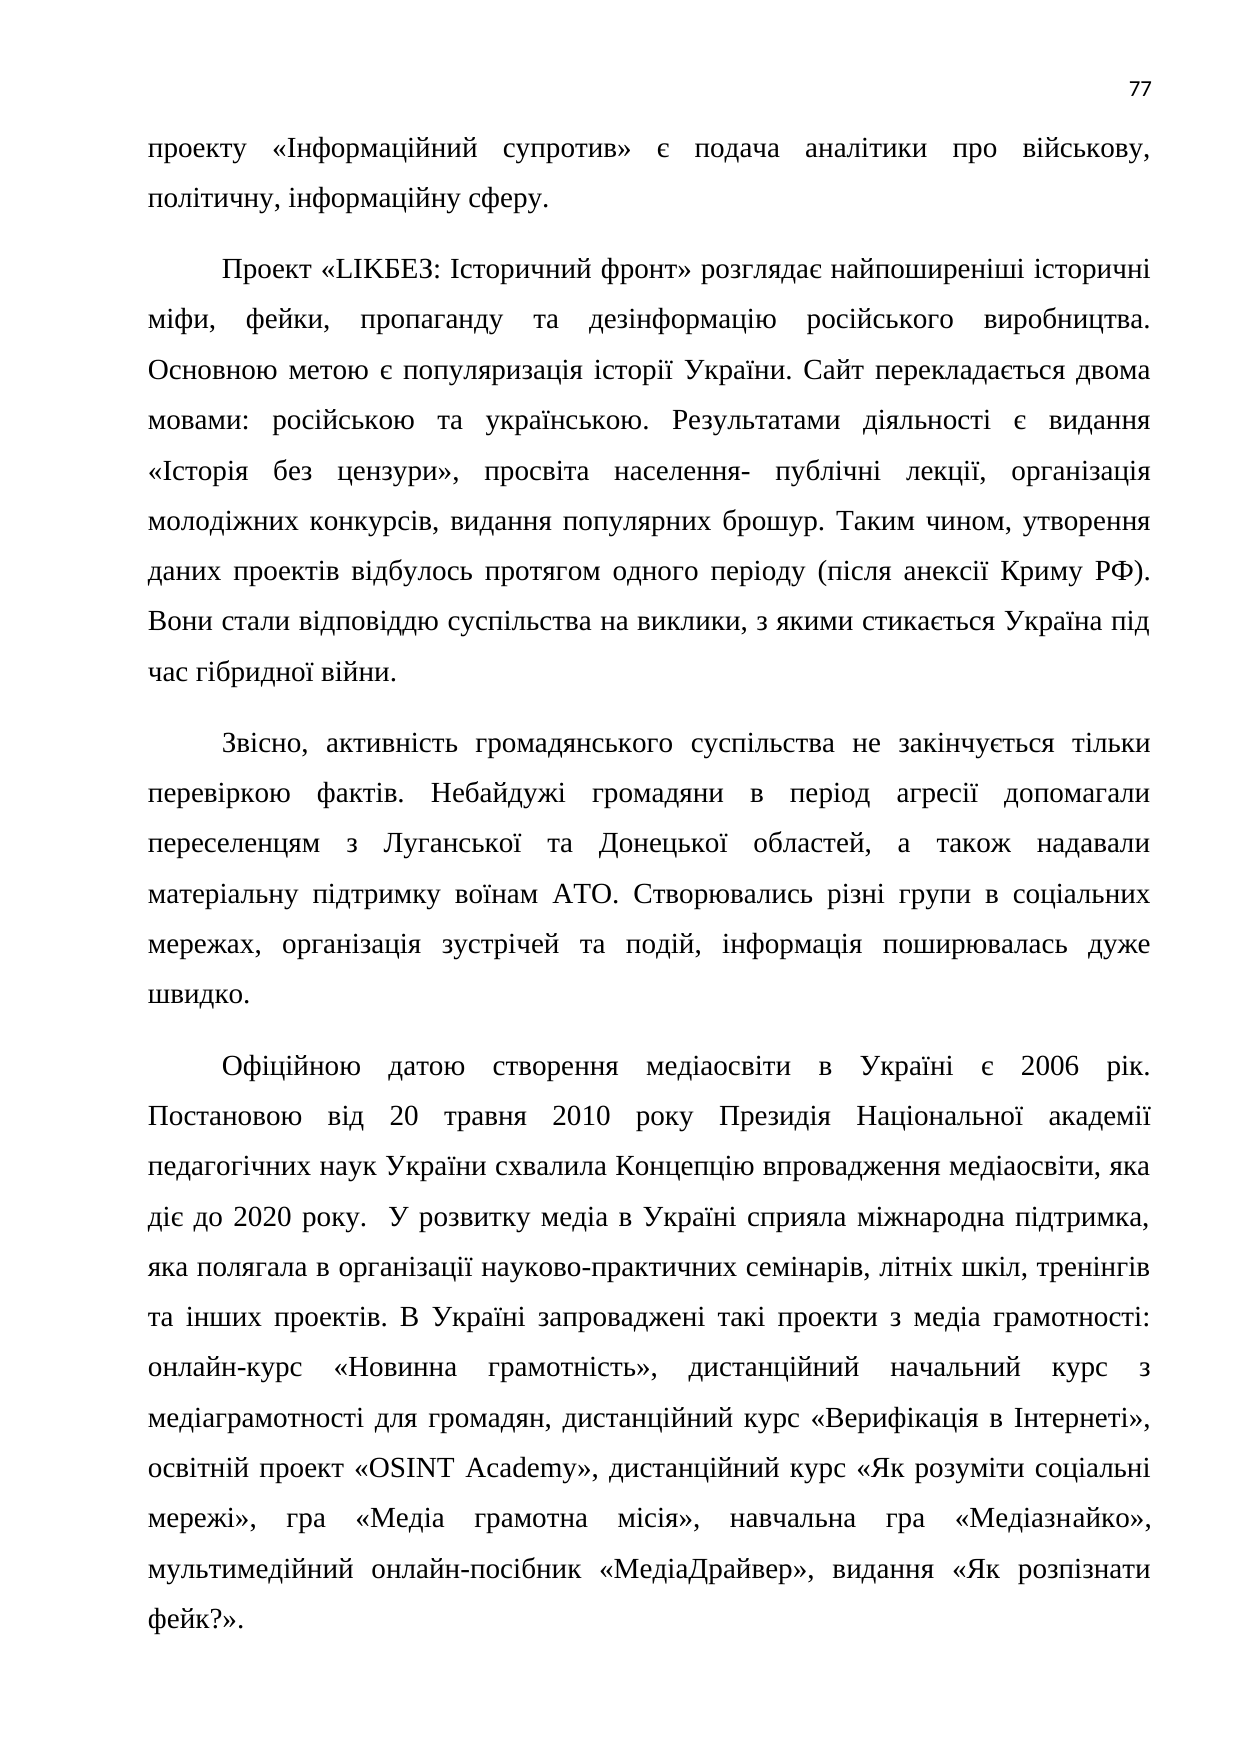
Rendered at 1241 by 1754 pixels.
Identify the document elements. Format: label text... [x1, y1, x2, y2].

text Проект «LIKБЕЗ: Історичний фронт» розглядає найпоширеніші історичні міфи, фейки, пропаганду та дезінформацію російського виробництва. Основною метою є популяризація історії України. Сайт перекладається двома мовами: російською та українською. Результатами діяльності є видання «Історія без цензури», просвіта населення- публічні лекції, організація молодіжних конкурсів, видання популярних брошур. Таким чином, утворення даних проектів відбулось протягом одного періоду (після анексії Криму РФ). Вони стали відповіддю суспільства на виклики, з якими стикається Україна під час гібридної війни. [148, 251, 1152, 687]
text Офіційною датою створення медіаосвіти в Україні є 2006 рік. Постановою від 20 травня 2010 року Президія Національної академії педагогічних наук України схвалила Концепцію впровадження медіаосвіти, яка діє до 2020 року. У розвитку медіа в Україні сприяла міжнародна підтримка, яка полягала в організації науково-практичних семінарів, літніх шкіл, тренінгів та інших проектів. В Україні запроваджені такі проекти з медіа грамотності: онлайн-курс «Новинна грамотність», дистанційний начальний курс з медіаграмотності для громадян, дистанційний курс «Верифікація в Інтернеті», освітній проект «OSINT Academy», дистанційний курс «Як розуміти соціальні мережі», гра «Медіа грамотна місія», навчальна гра «Медіазнайко», мультимедійний онлайн-посібник «МедіаДрайвер», видання «Як розпізнати фейк?». [148, 1048, 1152, 1635]
text Звісно, активність громадянського суспільства не закінчується тільки перевіркою фактів. Небайдужі громадяни в період агресії допомагали переселенцям з Луганської та Донецької областей, а також надавали матеріальну підтримку воїнам АТО. Створювались різні групи в соціальних мережах, організація зустрічей та подій, інформація поширювалась дуже швидко. [148, 725, 1152, 1010]
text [148, 130, 1152, 214]
